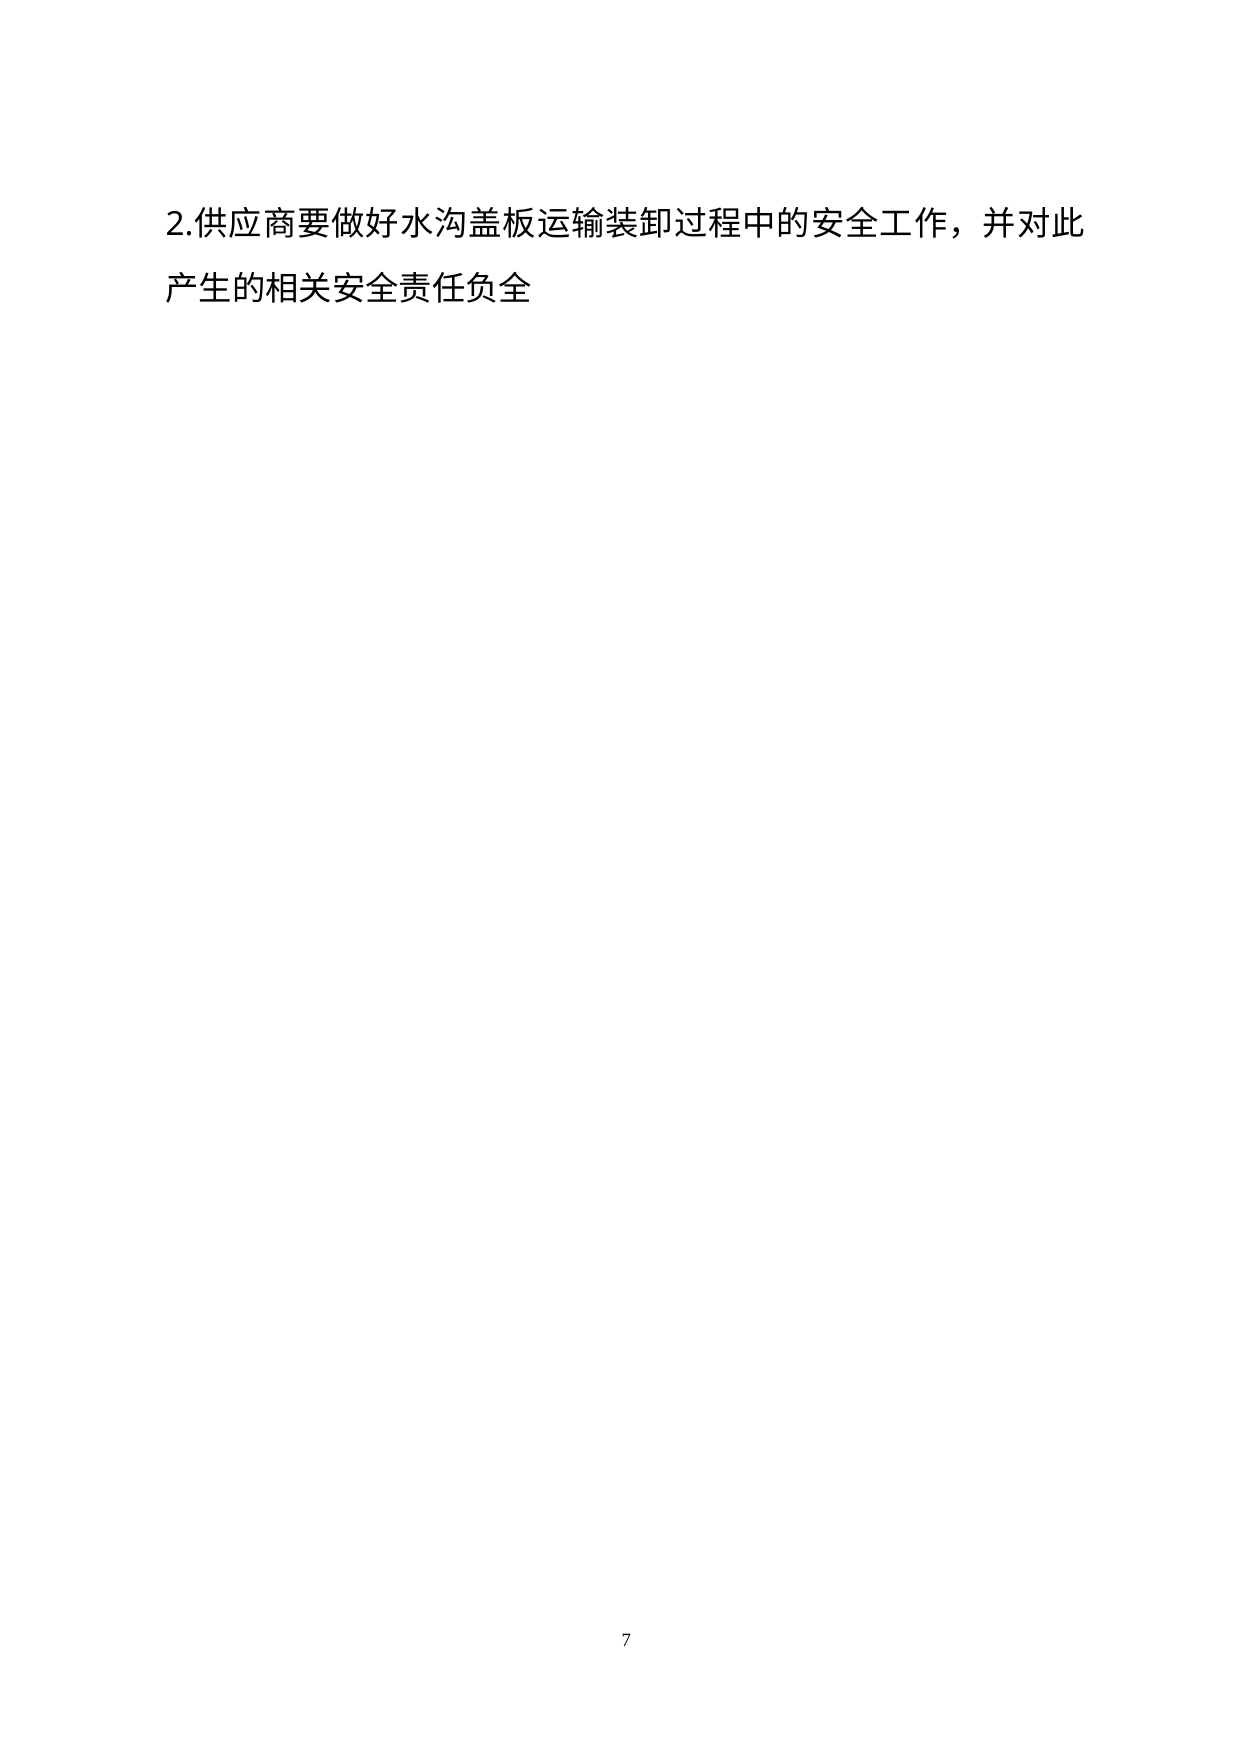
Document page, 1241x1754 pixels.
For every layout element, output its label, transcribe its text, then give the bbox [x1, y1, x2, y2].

text 2.供应商要做好水沟盖板运输装卸过程中的安全工作，并对此产生的相关安全责任负全 [165, 188, 1087, 318]
